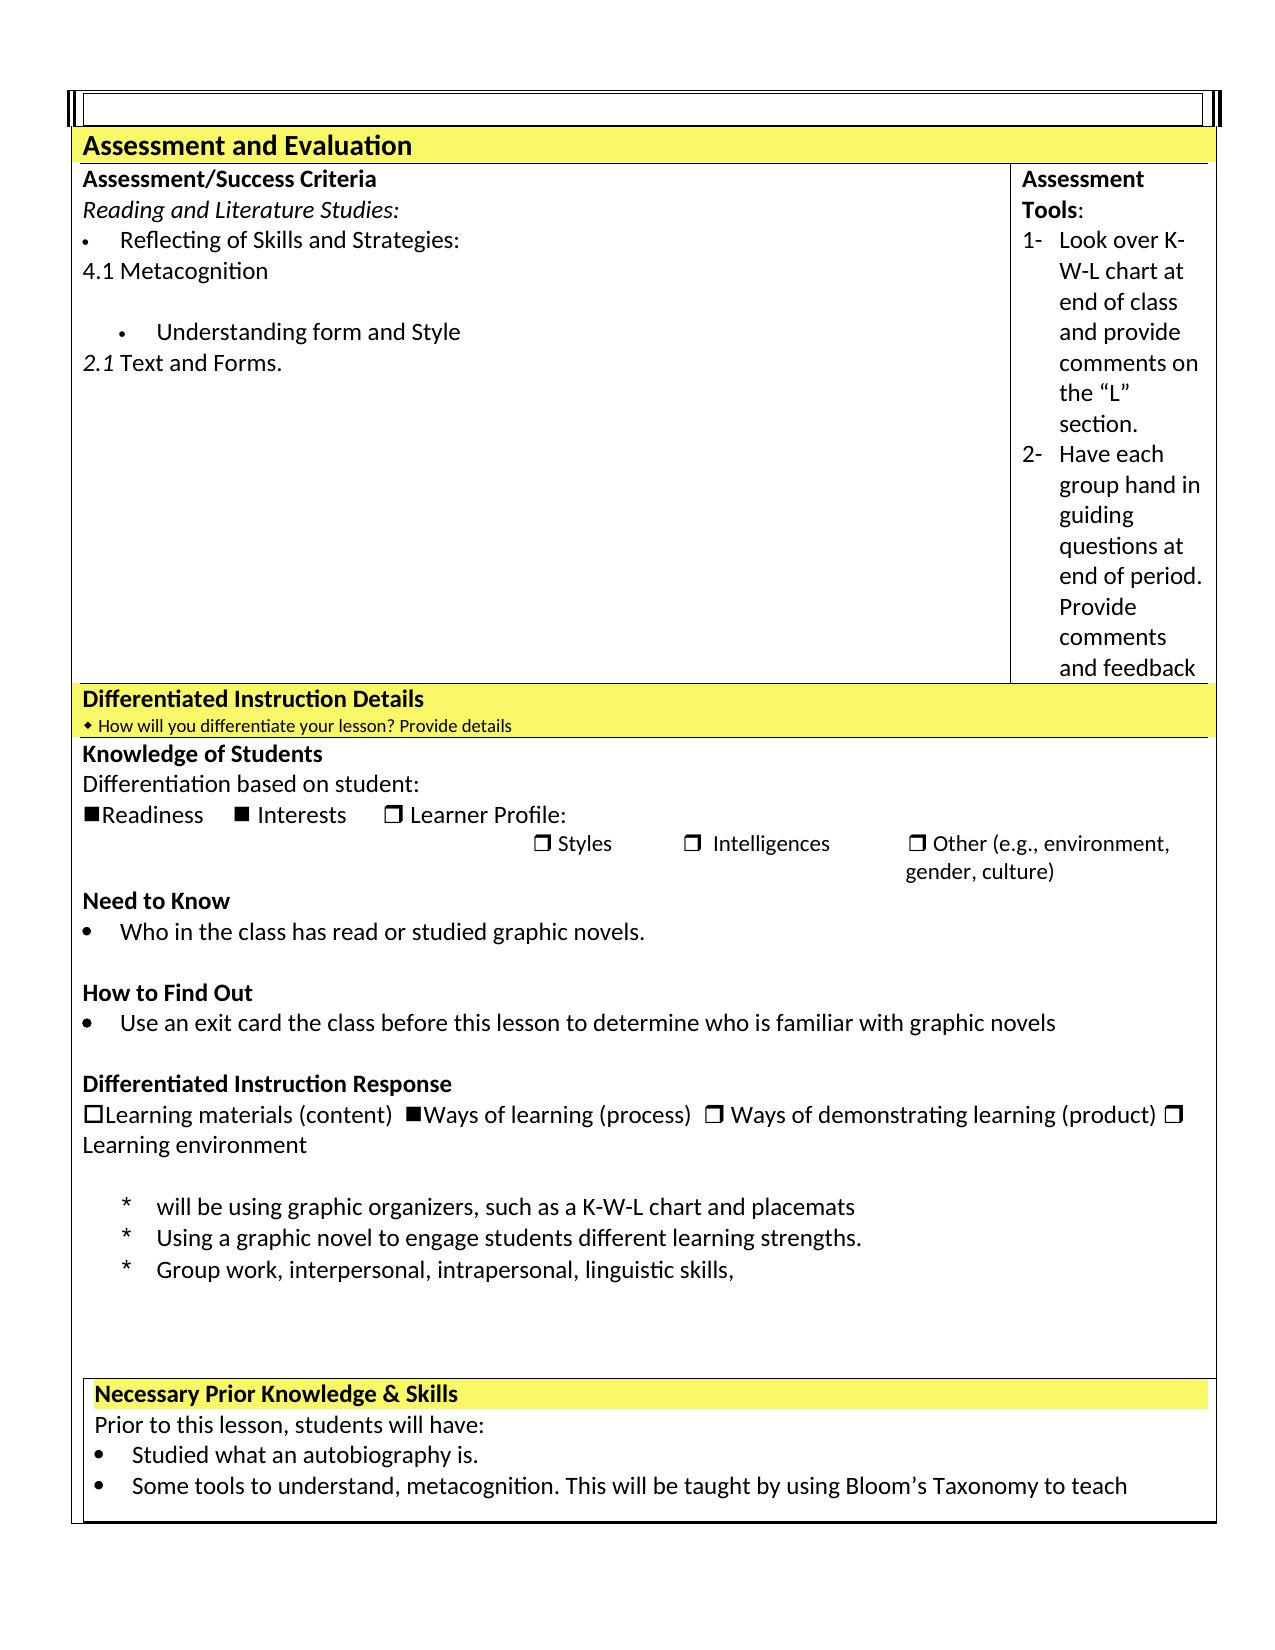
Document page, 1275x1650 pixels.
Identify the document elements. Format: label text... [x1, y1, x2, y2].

table_cell Differentiated Instruction Details How will you differentiate your lesson? Provide details [72, 683, 1216, 737]
table_cell [76, 91, 1212, 126]
table_cell Assessment/Success Criteria Reading and Literature Studies: Reflecting of Skills and Strategies: 4.1 Metacognition Understanding form and Style 2.1 Text and Forms. [72, 163, 1010, 682]
table_cell Assessment Tools: Look over K-W-L chart at end of class and provide comments on the “L” section. Have each group hand in guiding questions at end of period. Provide comments and feedback [1011, 163, 1216, 682]
table_cell Assessment and Evaluation [72, 126, 1216, 162]
